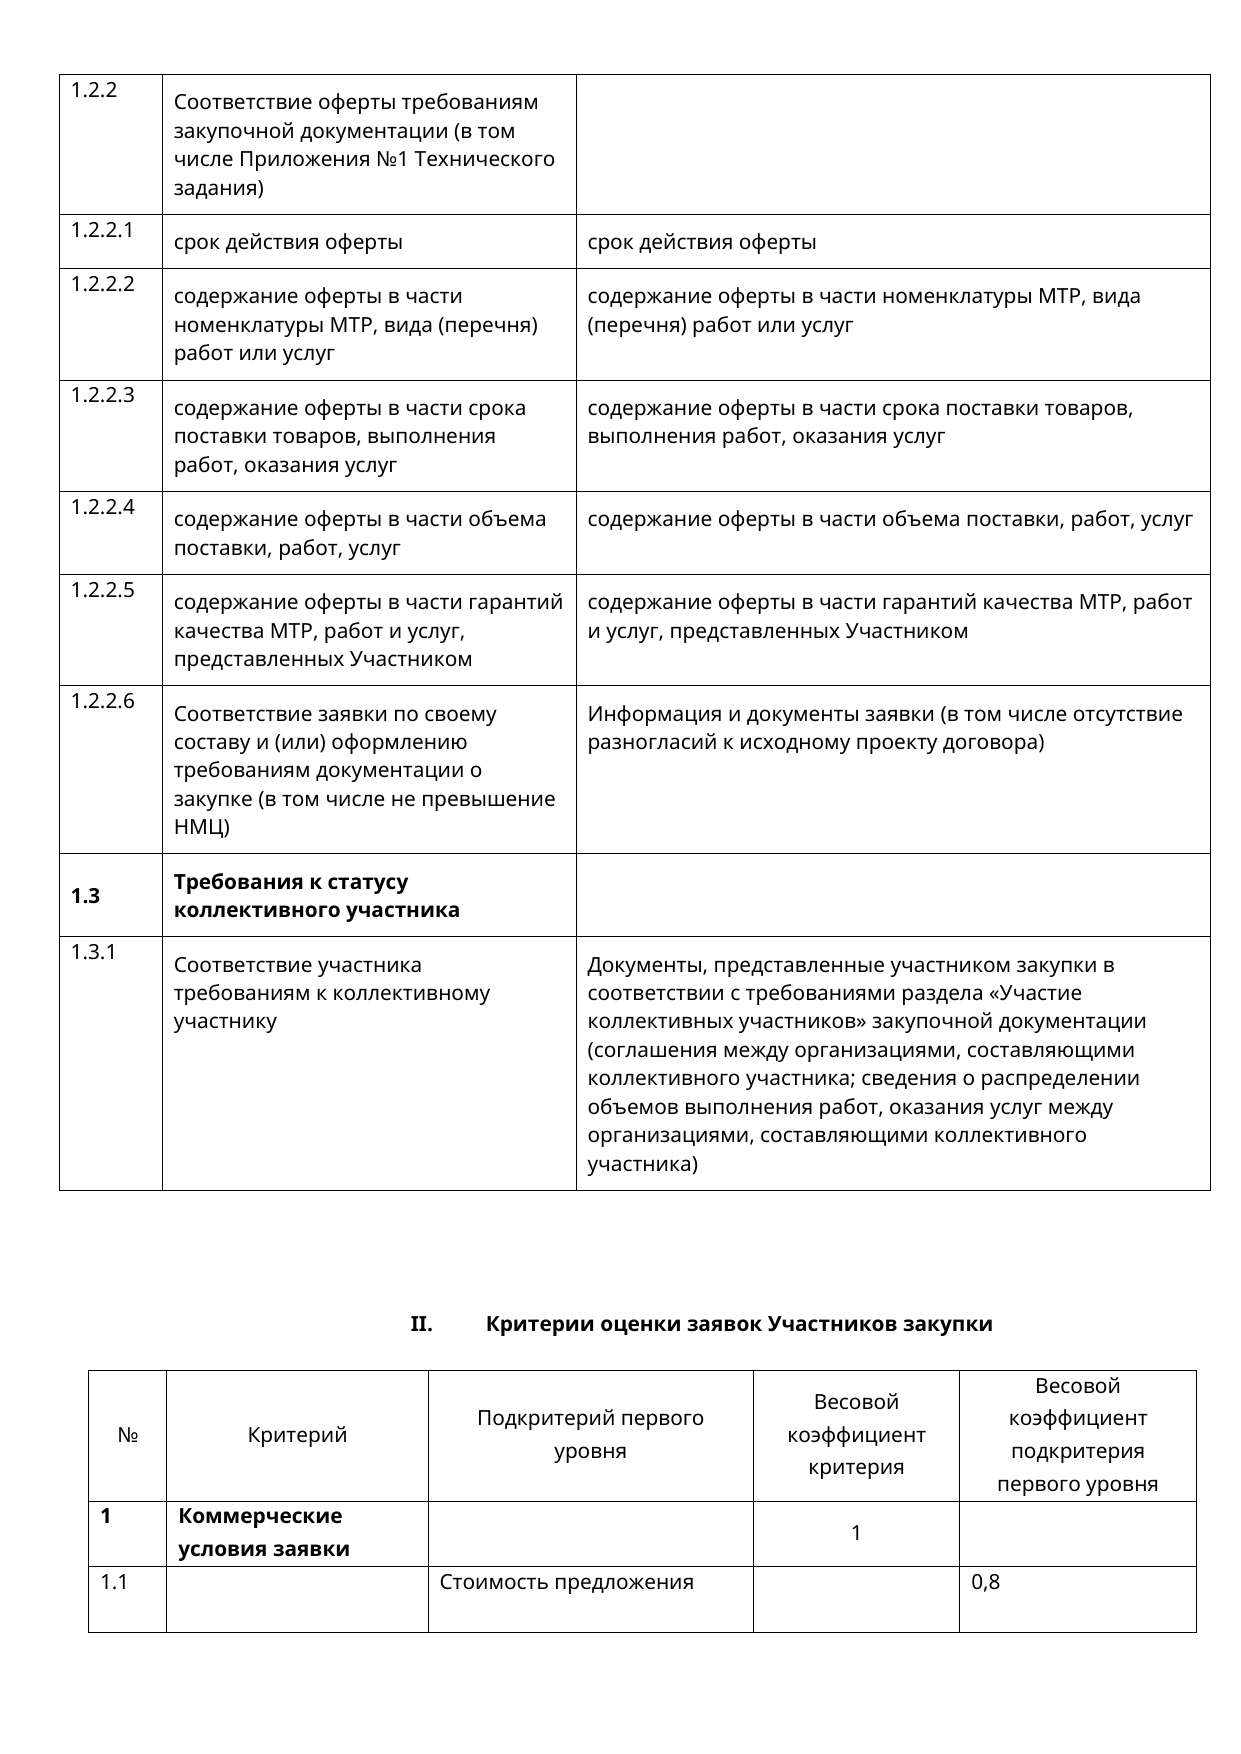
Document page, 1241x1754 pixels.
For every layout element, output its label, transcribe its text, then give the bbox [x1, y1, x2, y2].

table_cell содержание оферты в части номенклатуры МТР, вида (перечня) работ или услуг [577, 269, 1210, 379]
table_cell [577, 75, 1210, 214]
table_cell срок действия оферты [163, 215, 576, 268]
table_cell 1.2.2.5 [60, 575, 162, 685]
table_cell 1.1 [89, 1567, 166, 1632]
table_cell 1.2.2.1 [60, 215, 162, 268]
table_header № [89, 1371, 166, 1501]
table_header Весовой коэффициент критерия [754, 1371, 959, 1501]
list Критерии оценки заявок Участников закупки [252, 1309, 1152, 1337]
table_cell 1.2.2.3 [60, 381, 162, 491]
table_cell содержание оферты в части гарантий качества МТР, работ и услуг, представленных Участником [577, 575, 1210, 685]
table_cell [167, 1567, 428, 1632]
table_cell Соответствие участника требованиям к коллективному участнику [163, 937, 576, 1190]
table_cell [754, 1567, 959, 1632]
table_cell Требования к статусу коллективного участника [163, 854, 576, 936]
table_cell Соответствие заявки по своему составу и (или) оформлению требованиям документации о закупке (в том числе не превышение НМЦ) [163, 686, 576, 853]
table_cell 1.2.2.4 [60, 492, 162, 574]
table_cell Коммерческие условия заявки [167, 1502, 428, 1566]
table_cell 1.2.2.6 [60, 686, 162, 853]
table_cell [960, 1502, 1196, 1566]
table_cell содержание оферты в части объема поставки, работ, услуг [163, 492, 576, 574]
table_cell Информация и документы заявки (в том числе отсутствие разногласий к исходному проекту договора) [577, 686, 1210, 853]
table_cell 1.2.2 [60, 75, 162, 214]
table_cell содержание оферты в части срока поставки товаров, выполнения работ, оказания услуг [163, 381, 576, 491]
table_cell [429, 1502, 753, 1566]
table_cell 1.3 [60, 854, 162, 936]
table_cell 1 [754, 1502, 959, 1566]
table_header Весовой коэффициент подкритерия первого уровня [960, 1371, 1196, 1501]
table_cell 1.2.2.2 [60, 269, 162, 379]
table_cell содержание оферты в части номенклатуры МТР, вида (перечня) работ или услуг [163, 269, 576, 379]
table_cell [577, 854, 1210, 936]
table_cell содержание оферты в части гарантий качества МТР, работ и услуг, представленных Участником [163, 575, 576, 685]
table_cell Соответствие оферты требованиям закупочной документации (в том числе Приложения №1 Технического задания) [163, 75, 576, 214]
table_cell содержание оферты в части объема поставки, работ, услуг [577, 492, 1210, 574]
table_cell 1.3.1 [60, 937, 162, 1190]
table_cell 0,8 [960, 1567, 1196, 1632]
table_cell Документы, представленные участником закупки в соответствии с требованиями раздела «Участие коллективных участников» закупочной документации (соглашения между организациями, составляющими коллективного участника; сведения о распределении объемов выполнения работ, оказания услуг между организациями, составляющими коллективного участника) [577, 937, 1210, 1190]
table_cell содержание оферты в части срока поставки товаров, выполнения работ, оказания услуг [577, 381, 1210, 491]
table_header Критерий [167, 1371, 428, 1501]
table_cell 1 [89, 1502, 166, 1566]
table_cell срок действия оферты [577, 215, 1210, 268]
table_header Подкритерий первого уровня [429, 1371, 753, 1501]
table_cell Стоимость предложения [429, 1567, 753, 1632]
